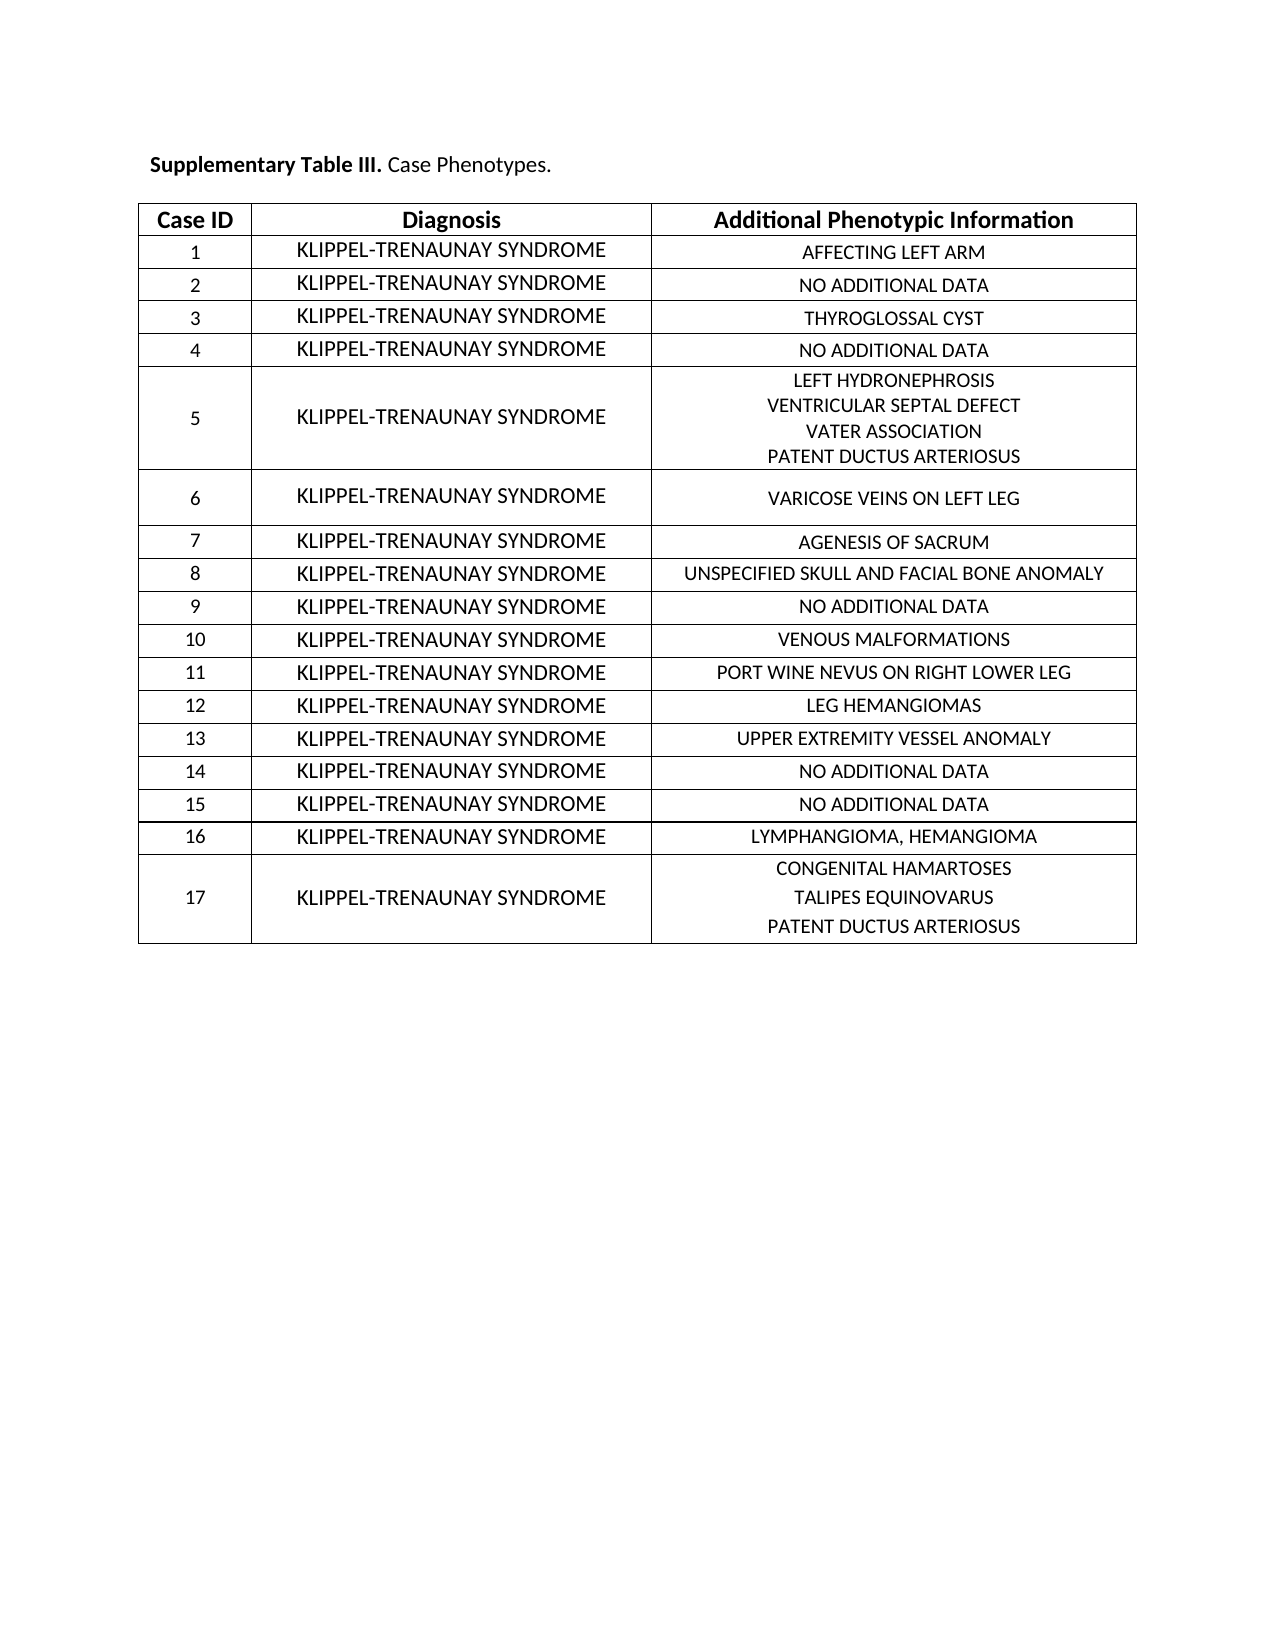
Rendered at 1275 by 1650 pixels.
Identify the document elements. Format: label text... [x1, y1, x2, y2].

table_cell KLIPPEL-TRENAUNAY SYNDROME [252, 823, 651, 854]
table_cell NO ADDITIONAL DATA [652, 757, 1136, 788]
table_cell UPPER EXTREMITY VESSEL ANOMALY [652, 724, 1136, 756]
table_header Case ID [139, 204, 251, 234]
table_cell 12 [139, 691, 251, 723]
table_cell 10 [139, 625, 251, 657]
table_cell KLIPPEL-TRENAUNAY SYNDROME [252, 334, 651, 366]
table_cell 16 [139, 823, 251, 854]
text Supplementary Table III. Case Phenotypes. [150, 150, 1125, 178]
table_cell PORT WINE NEVUS ON RIGHT LOWER LEG [652, 658, 1136, 690]
table_cell KLIPPEL-TRENAUNAY SYNDROME [252, 236, 651, 267]
table_cell 8 [139, 559, 251, 591]
table_cell LEG HEMANGIOMAS [652, 691, 1136, 723]
table_cell NO ADDITIONAL DATA [652, 592, 1136, 624]
table_cell 14 [139, 757, 251, 788]
table_cell KLIPPEL-TRENAUNAY SYNDROME [252, 724, 651, 756]
table_header Diagnosis [252, 204, 651, 234]
table_header Additional Phenotypic Information [652, 204, 1136, 234]
table_cell 9 [139, 592, 251, 624]
table_cell CONGENITAL HAMARTOSES TALIPES EQUINOVARUS PATENT DUCTUS ARTERIOSUS [652, 855, 1136, 943]
table_cell KLIPPEL-TRENAUNAY SYNDROME [252, 269, 651, 300]
table_cell AGENESIS OF SACRUM [652, 526, 1136, 558]
table_cell KLIPPEL-TRENAUNAY SYNDROME [252, 559, 651, 591]
table_cell KLIPPEL-TRENAUNAY SYNDROME [252, 367, 651, 469]
table_cell KLIPPEL-TRENAUNAY SYNDROME [252, 301, 651, 333]
table_cell LYMPHANGIOMA, HEMANGIOMA [652, 823, 1136, 854]
table_cell 5 [139, 367, 251, 469]
table_cell KLIPPEL-TRENAUNAY SYNDROME [252, 790, 651, 821]
table_cell KLIPPEL-TRENAUNAY SYNDROME [252, 526, 651, 558]
table_cell LEFT HYDRONEPHROSIS VENTRICULAR SEPTAL DEFECT VATER ASSOCIATION PATENT DUCTUS ARTERIOSUS [652, 367, 1136, 469]
table_cell 13 [139, 724, 251, 756]
table_cell KLIPPEL-TRENAUNAY SYNDROME [252, 470, 651, 525]
table_cell VENOUS MALFORMATIONS [652, 625, 1136, 657]
table_cell KLIPPEL-TRENAUNAY SYNDROME [252, 855, 651, 943]
table_cell 6 [139, 470, 251, 525]
table_cell AFFECTING LEFT ARM [652, 236, 1136, 267]
table_cell THYROGLOSSAL CYST [652, 301, 1136, 333]
table_cell UNSPECIFIED SKULL AND FACIAL BONE ANOMALY [652, 559, 1136, 591]
table_cell 15 [139, 790, 251, 821]
table_cell KLIPPEL-TRENAUNAY SYNDROME [252, 757, 651, 788]
table_cell 17 [139, 855, 251, 943]
table_cell NO ADDITIONAL DATA [652, 334, 1136, 366]
table_cell KLIPPEL-TRENAUNAY SYNDROME [252, 592, 651, 624]
table_cell 7 [139, 526, 251, 558]
table_cell KLIPPEL-TRENAUNAY SYNDROME [252, 625, 651, 657]
table_cell VARICOSE VEINS ON LEFT LEG [652, 470, 1136, 525]
table_cell 1 [139, 236, 251, 267]
table_cell NO ADDITIONAL DATA [652, 790, 1136, 821]
table_cell 11 [139, 658, 251, 690]
table_cell NO ADDITIONAL DATA [652, 269, 1136, 300]
table_cell KLIPPEL-TRENAUNAY SYNDROME [252, 691, 651, 723]
table_cell 4 [139, 334, 251, 366]
table_cell 3 [139, 301, 251, 333]
table_cell 2 [139, 269, 251, 300]
table_cell KLIPPEL-TRENAUNAY SYNDROME [252, 658, 651, 690]
